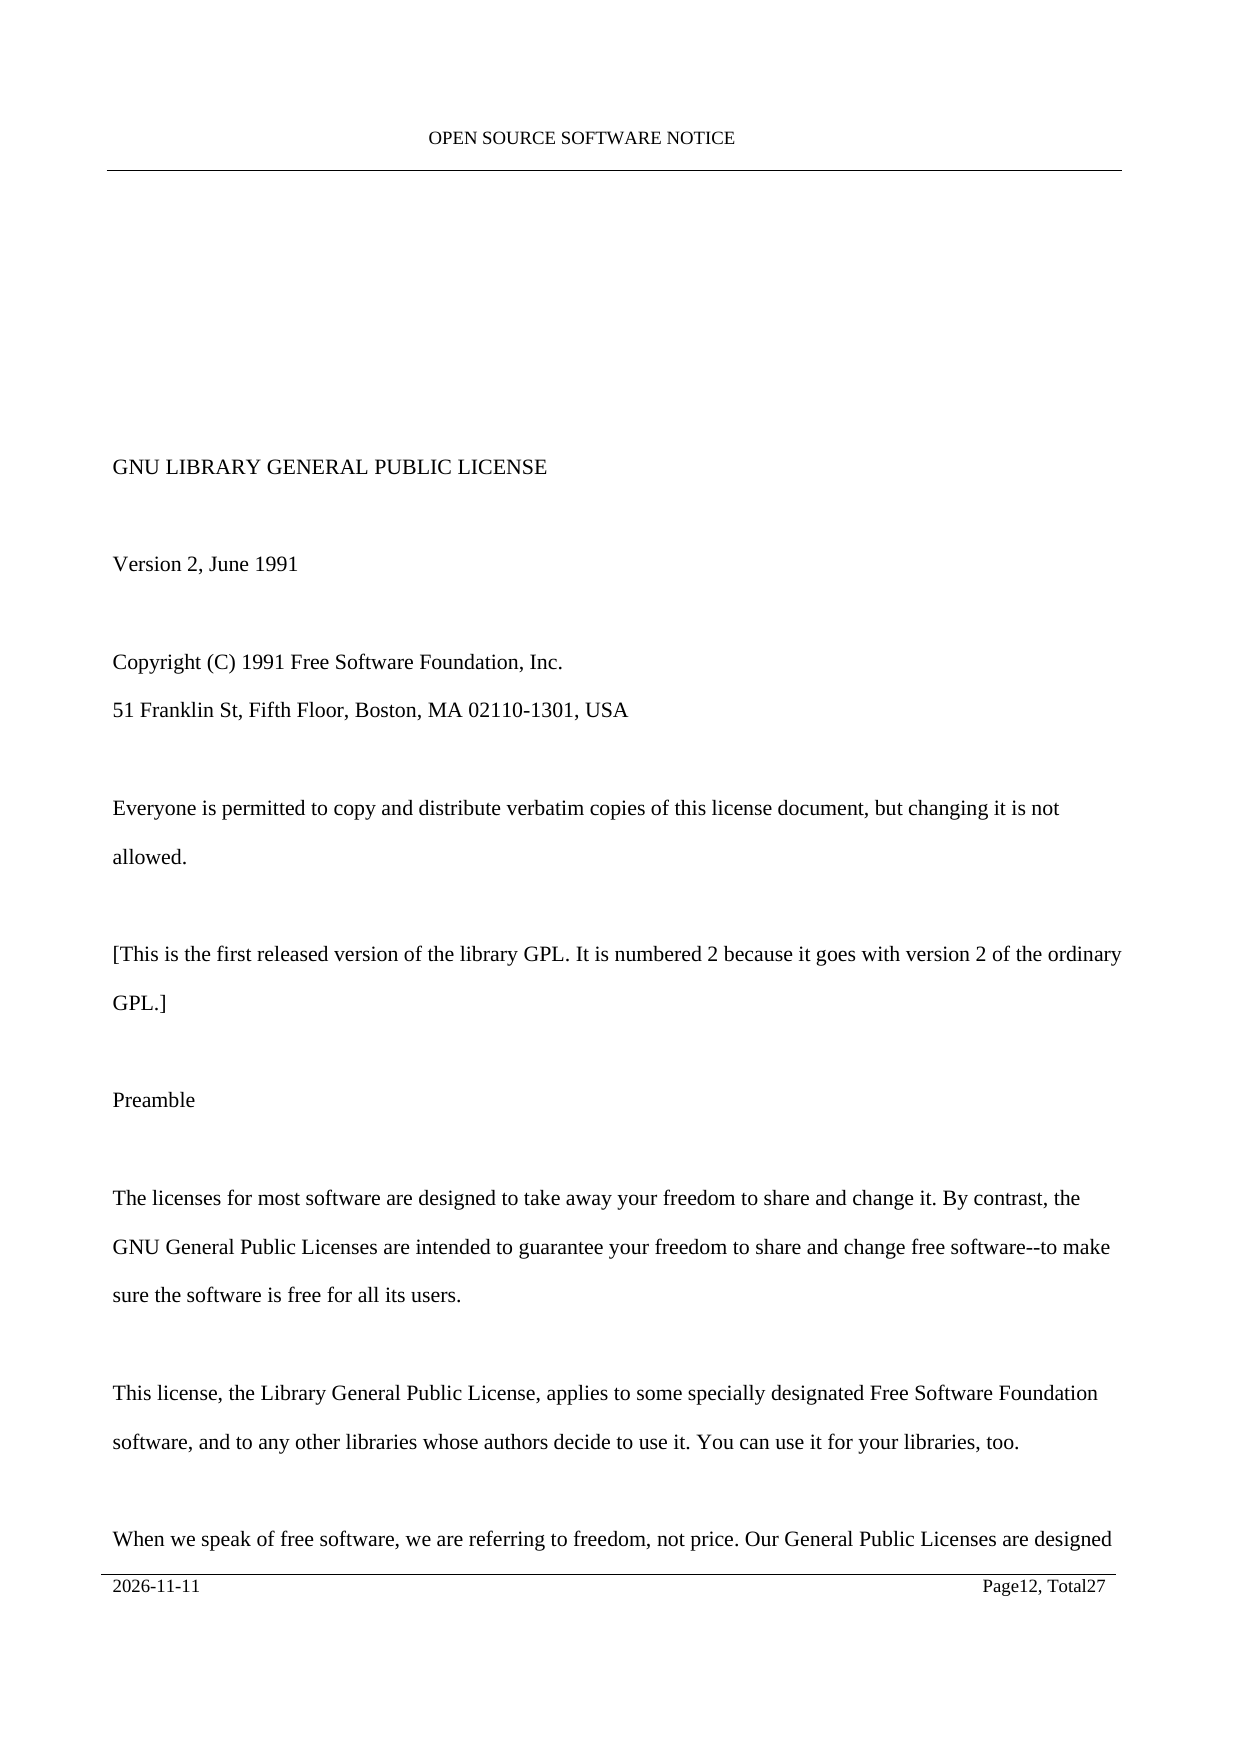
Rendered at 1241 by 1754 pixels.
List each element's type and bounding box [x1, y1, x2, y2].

text [112, 206, 1128, 1555]
